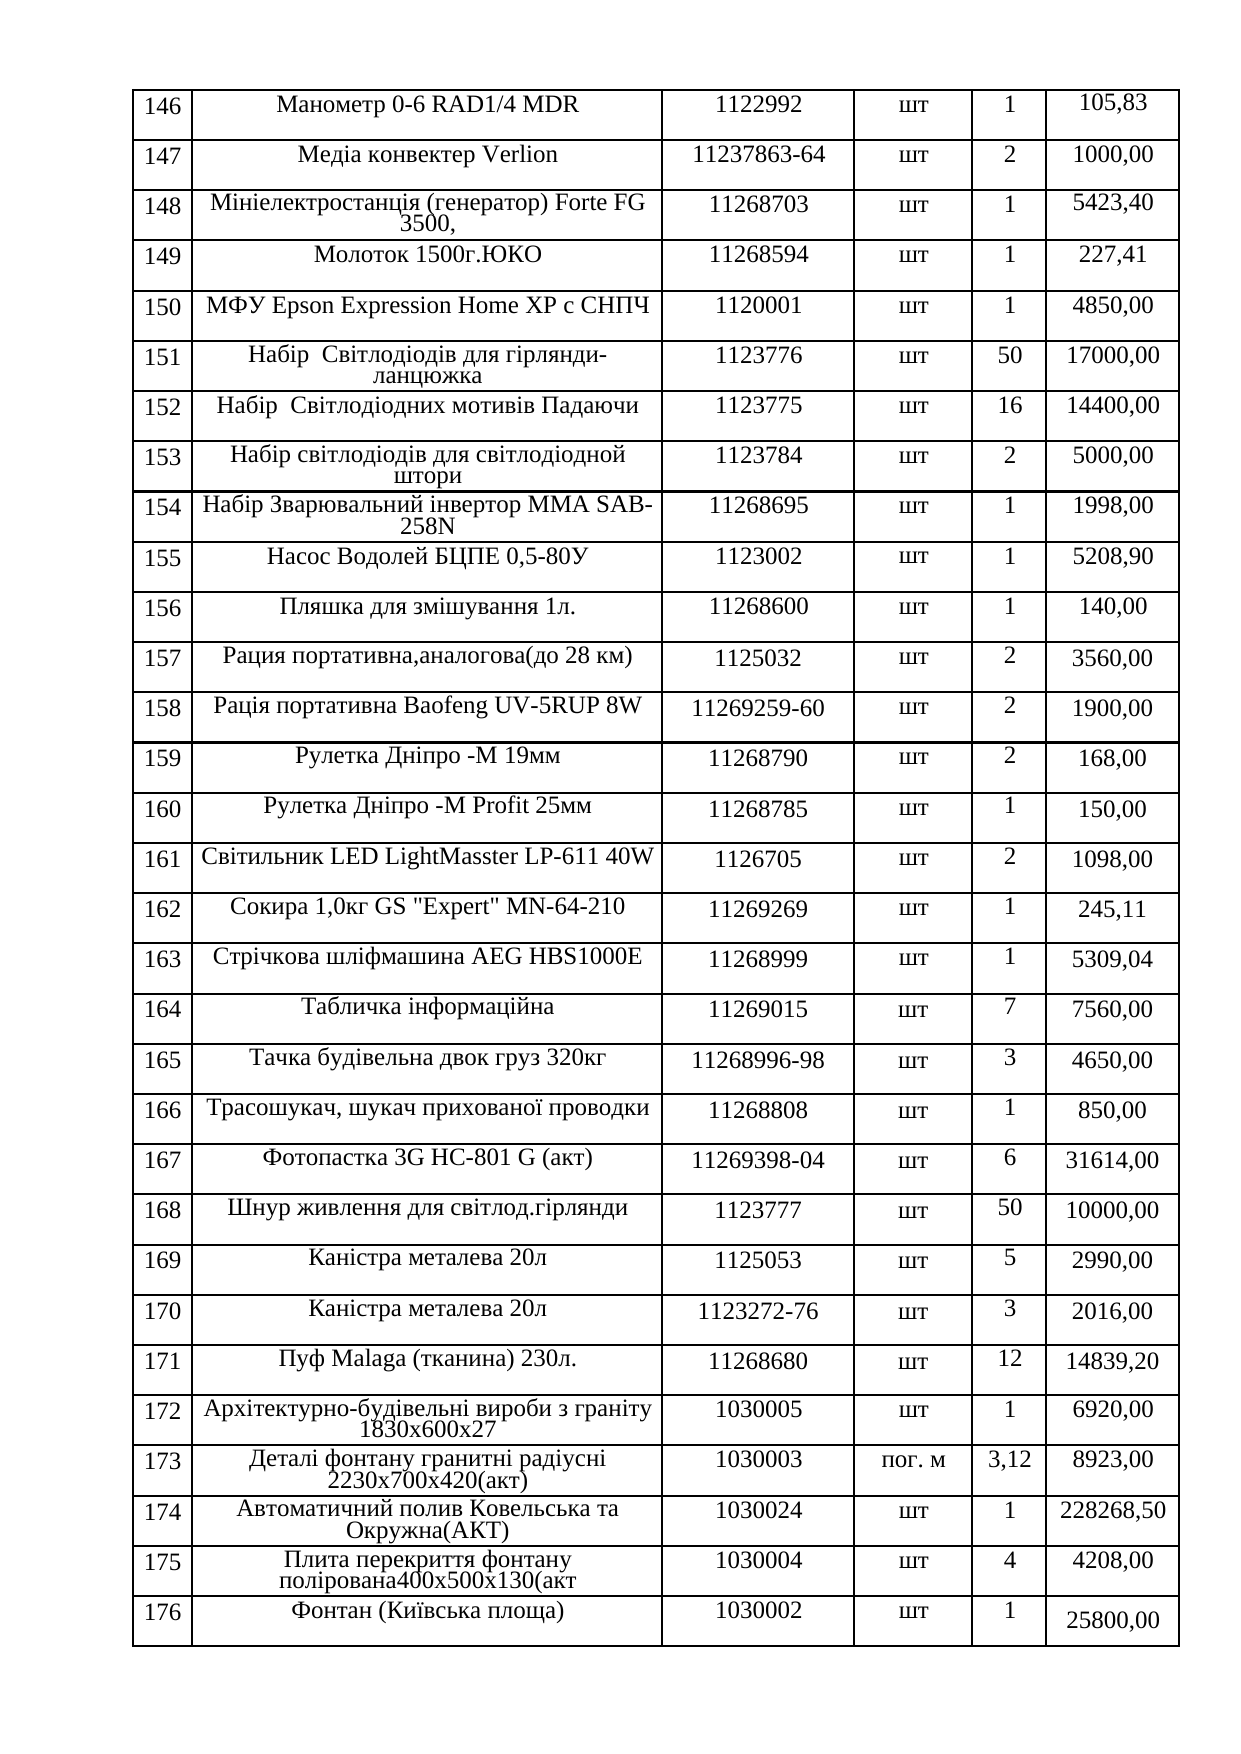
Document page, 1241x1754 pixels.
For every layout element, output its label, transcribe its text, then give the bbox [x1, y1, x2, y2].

table_cell 2990,00 [1047, 1246, 1178, 1294]
table_cell 4 [973, 1547, 1045, 1595]
table_cell шт [855, 141, 971, 189]
table_cell 1 [973, 1597, 1045, 1645]
table_cell 6920,00 [1047, 1396, 1178, 1444]
table_cell 169 [134, 1246, 191, 1294]
table_cell шт [855, 1296, 971, 1344]
table_cell Світильник LED LightMasster LP-611 40W [193, 844, 661, 892]
table_cell шт [855, 191, 971, 239]
table_cell 4650,00 [1047, 1045, 1178, 1093]
table_cell 1 [973, 292, 1045, 340]
table_cell 2016,00 [1047, 1296, 1178, 1344]
table_cell Молоток 1500г.ЮКО [193, 241, 661, 289]
table_cell шт [855, 1095, 971, 1143]
table_cell МФУ Epson Expression Home XP c СНПЧ [193, 292, 661, 340]
table_cell Пляшка для змішування 1л. [193, 593, 661, 641]
table_cell шт [855, 693, 971, 741]
table_cell 161 [134, 844, 191, 892]
table_cell Плита перекриття фонтану полірована400х500х130(акт [193, 1547, 661, 1595]
table_cell 11268600 [663, 593, 853, 641]
table_cell 1 [973, 543, 1045, 591]
table_cell Тачка будівельна двок груз 320кг [193, 1045, 661, 1093]
table_cell 154 [134, 493, 191, 541]
table_cell 1123784 [663, 442, 853, 490]
table_cell Набір Зварювальний інвертор ММА SAB-258N [193, 493, 661, 541]
table_cell 172 [134, 1396, 191, 1444]
table_cell 2 [973, 643, 1045, 691]
table_cell 1 [973, 191, 1045, 239]
table_cell 11268808 [663, 1095, 853, 1143]
table_cell 1998,00 [1047, 493, 1178, 541]
table_cell 157 [134, 643, 191, 691]
table_cell Шнур живлення для світлод.гірлянди [193, 1195, 661, 1243]
table_cell 25800,00 [1047, 1597, 1178, 1645]
table_cell 146 [134, 91, 191, 139]
table_cell 148 [134, 191, 191, 239]
table_cell Мініелектростанція (генератор) Forte FG 3500, [193, 191, 661, 239]
table_cell шт [855, 493, 971, 541]
table_cell 11268996-98 [663, 1045, 853, 1093]
table_cell 168,00 [1047, 744, 1178, 792]
table_cell 1123775 [663, 392, 853, 440]
table_cell 168 [134, 1195, 191, 1243]
table_cell шт [855, 944, 971, 992]
table_cell 1 [973, 794, 1045, 842]
table_cell шт [855, 1497, 971, 1545]
table_cell Архітектурно-будівельні вироби з граніту 1830х600х27 [193, 1396, 661, 1444]
table_cell 163 [134, 944, 191, 992]
table_cell 5 [973, 1246, 1045, 1294]
table_cell шт [855, 241, 971, 289]
table_cell 11268790 [663, 744, 853, 792]
table_cell 153 [134, 442, 191, 490]
table_cell 11269269 [663, 894, 853, 942]
table_cell шт [855, 995, 971, 1043]
table_cell 2 [973, 744, 1045, 792]
table_cell Набір Світлодіодних мотивів Падаючи [193, 392, 661, 440]
table_cell шт [855, 744, 971, 792]
table_cell 11268695 [663, 493, 853, 541]
table_cell 7 [973, 995, 1045, 1043]
table_cell 1120001 [663, 292, 853, 340]
table_cell шт [855, 392, 971, 440]
table_cell 1 [973, 1095, 1045, 1143]
table_cell 170 [134, 1296, 191, 1344]
table_cell 1030005 [663, 1396, 853, 1444]
table_cell 156 [134, 593, 191, 641]
table_cell 166 [134, 1095, 191, 1143]
table_cell Манометр 0-6 RAD1/4 MDR [193, 91, 661, 139]
table_cell Рулетка Дніпро -М Profit 25мм [193, 794, 661, 842]
table_cell Набір Світлодіодів для гірлянди-ланцюжка [193, 342, 661, 390]
table_cell 158 [134, 693, 191, 741]
table_cell 11237863-64 [663, 141, 853, 189]
table_cell 17000,00 [1047, 342, 1178, 390]
table_cell 1900,00 [1047, 693, 1178, 741]
table_cell 2 [973, 442, 1045, 490]
table_cell 5208,90 [1047, 543, 1178, 591]
table_cell шт [855, 1045, 971, 1093]
table_cell 1000,00 [1047, 141, 1178, 189]
table_cell 11268680 [663, 1346, 853, 1394]
table_cell 150,00 [1047, 794, 1178, 842]
table_cell 1 [973, 91, 1045, 139]
table_cell 1123272-76 [663, 1296, 853, 1344]
table_cell 1 [973, 944, 1045, 992]
table_cell 11268703 [663, 191, 853, 239]
table_cell 2 [973, 844, 1045, 892]
table_cell 1030004 [663, 1547, 853, 1595]
table_cell шт [855, 91, 971, 139]
table_cell Пуф Malaga (тканина) 230л. [193, 1346, 661, 1394]
table_cell Рація портативна Baofeng UV-5RUP 8W [193, 693, 661, 741]
table_cell 1 [973, 894, 1045, 942]
table_cell Стрічкова шліфмашина AEG HBS1000E [193, 944, 661, 992]
table_cell шт [855, 593, 971, 641]
table_cell шт [855, 1547, 971, 1595]
table_cell 11268785 [663, 794, 853, 842]
table_cell 152 [134, 392, 191, 440]
table_cell 1 [973, 241, 1045, 289]
table_cell Фонтан (Київська площа) [193, 1597, 661, 1645]
table_cell 1123776 [663, 342, 853, 390]
table_cell 14400,00 [1047, 392, 1178, 440]
table_cell 1122992 [663, 91, 853, 139]
table_cell 3 [973, 1045, 1045, 1093]
table_cell шт [855, 643, 971, 691]
table_cell шт [855, 1195, 971, 1243]
table_cell 1030024 [663, 1497, 853, 1545]
table_cell Набір світлодіодів для світлодіодной штори [193, 442, 661, 490]
table_cell 162 [134, 894, 191, 942]
table_cell 1 [973, 1396, 1045, 1444]
table_cell 175 [134, 1547, 191, 1595]
table_cell шт [855, 894, 971, 942]
table_cell 5000,00 [1047, 442, 1178, 490]
table_cell 165 [134, 1045, 191, 1093]
table_cell 174 [134, 1497, 191, 1545]
table_cell 31614,00 [1047, 1145, 1178, 1193]
table_cell 1030002 [663, 1597, 853, 1645]
table_cell шт [855, 794, 971, 842]
table_cell 1123777 [663, 1195, 853, 1243]
table_cell 1125032 [663, 643, 853, 691]
table_cell 140,00 [1047, 593, 1178, 641]
table_cell 5309,04 [1047, 944, 1178, 992]
table_cell 150 [134, 292, 191, 340]
table_cell шт [855, 1145, 971, 1193]
table_cell шт [855, 442, 971, 490]
table_cell 160 [134, 794, 191, 842]
table_cell 149 [134, 241, 191, 289]
table_cell 11268999 [663, 944, 853, 992]
table_cell 50 [973, 342, 1045, 390]
table_cell 12 [973, 1346, 1045, 1394]
table_cell 850,00 [1047, 1095, 1178, 1143]
table_cell 1 [973, 593, 1045, 641]
table_cell 3,12 [973, 1446, 1045, 1494]
table_cell 3560,00 [1047, 643, 1178, 691]
table_cell 159 [134, 744, 191, 792]
table_cell 7560,00 [1047, 995, 1178, 1043]
table_cell Рация портативна,аналогова(до 28 км) [193, 643, 661, 691]
table_cell 164 [134, 995, 191, 1043]
table_cell 227,41 [1047, 241, 1178, 289]
table_cell 11268594 [663, 241, 853, 289]
table_cell 228268,50 [1047, 1497, 1178, 1545]
table_cell Трасошукач, шукач прихованої проводки [193, 1095, 661, 1143]
table_cell шт [855, 292, 971, 340]
table_cell 50 [973, 1195, 1045, 1243]
table_cell 4850,00 [1047, 292, 1178, 340]
table_cell Насос Водолей БЦПЕ 0,5-80У [193, 543, 661, 591]
table_cell 1125053 [663, 1246, 853, 1294]
table_cell 6 [973, 1145, 1045, 1193]
table_cell Каністра металева 20л [193, 1246, 661, 1294]
table_cell Каністра металева 20л [193, 1296, 661, 1344]
table_cell Рулетка Дніпро -М 19мм [193, 744, 661, 792]
table_cell 14839,20 [1047, 1346, 1178, 1394]
table_cell Табличка інформаційна [193, 995, 661, 1043]
table_cell пог. м [855, 1446, 971, 1494]
table_cell Автоматичний полив Ковельська та Окружна(АКТ) [193, 1497, 661, 1545]
table_cell 10000,00 [1047, 1195, 1178, 1243]
table_cell 1123002 [663, 543, 853, 591]
table_cell 1098,00 [1047, 844, 1178, 892]
table_cell шт [855, 342, 971, 390]
table_cell 173 [134, 1446, 191, 1494]
table_cell 4208,00 [1047, 1547, 1178, 1595]
table_cell 245,11 [1047, 894, 1178, 942]
table_cell шт [855, 543, 971, 591]
table_cell 11269015 [663, 995, 853, 1043]
table_cell шт [855, 1597, 971, 1645]
table_cell 147 [134, 141, 191, 189]
table_cell 1030003 [663, 1446, 853, 1494]
table_cell Медіа конвектер Verlion [193, 141, 661, 189]
table_cell 11269398-04 [663, 1145, 853, 1193]
table_cell шт [855, 1246, 971, 1294]
table_cell 11269259-60 [663, 693, 853, 741]
table_cell 155 [134, 543, 191, 591]
table_cell 105,83 [1047, 91, 1178, 139]
table_cell Сокира 1,0кг GS "Expert" MN-64-210 [193, 894, 661, 942]
table_cell 5423,40 [1047, 191, 1178, 239]
table_cell 176 [134, 1597, 191, 1645]
table_cell 167 [134, 1145, 191, 1193]
table_cell 2 [973, 141, 1045, 189]
table_cell 8923,00 [1047, 1446, 1178, 1494]
table_cell 2 [973, 693, 1045, 741]
table_cell 151 [134, 342, 191, 390]
table_cell Фотопастка 3G HC-801 G (акт) [193, 1145, 661, 1193]
table_cell 171 [134, 1346, 191, 1394]
table_cell шт [855, 1396, 971, 1444]
table_cell шт [855, 1346, 971, 1394]
table_cell Деталі фонтану гранитні радіусні 2230х700х420(акт) [193, 1446, 661, 1494]
table_cell 16 [973, 392, 1045, 440]
table_cell 1126705 [663, 844, 853, 892]
table_cell 1 [973, 1497, 1045, 1545]
table_cell 1 [973, 493, 1045, 541]
table_cell 3 [973, 1296, 1045, 1344]
table_cell шт [855, 844, 971, 892]
